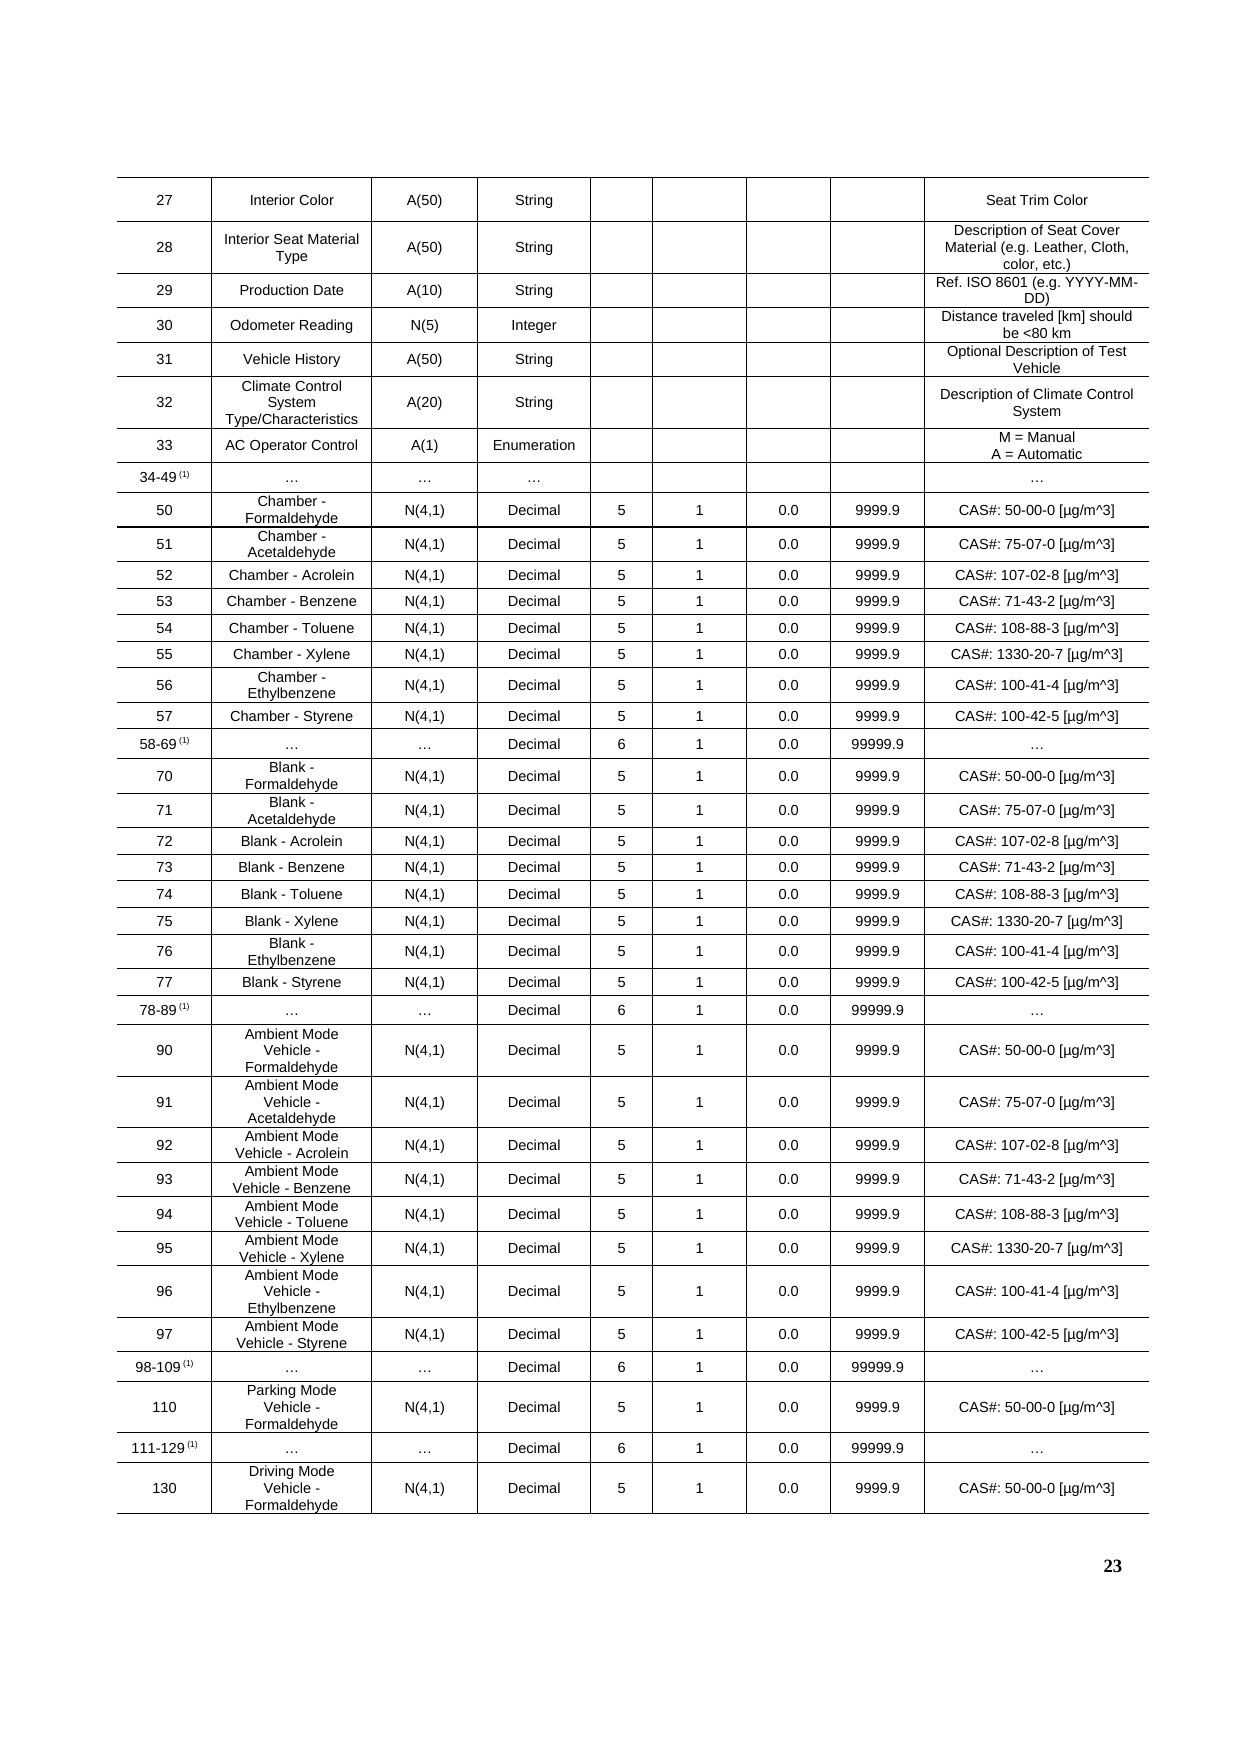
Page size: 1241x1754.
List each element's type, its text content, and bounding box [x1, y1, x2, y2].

table_cell N(4,1) [372, 703, 477, 728]
table_cell 5 [591, 1128, 652, 1162]
table_cell … [925, 1433, 1149, 1462]
table_cell CAS#: 50-00-0 [µg/m^3] [925, 759, 1149, 793]
table_cell 1 [653, 1382, 746, 1432]
table_cell Decimal [478, 1266, 590, 1317]
table_cell 5 [591, 642, 652, 667]
table_cell 5 [591, 828, 652, 854]
table_cell CAS#: 100-42-5 [µg/m^3] [925, 1318, 1149, 1351]
table_cell N(4,1) [372, 1318, 477, 1351]
table_cell 9999.9 [831, 1128, 924, 1162]
table_cell [831, 429, 924, 462]
table_cell A(50) [372, 343, 477, 376]
table_cell [653, 429, 746, 462]
table_cell Ambient Mode Vehicle - Acrolein [212, 1128, 371, 1162]
table_cell 6 [591, 996, 652, 1024]
table_cell 72 [117, 828, 211, 854]
table_cell 5 [591, 1382, 652, 1432]
table_cell 5 [591, 1318, 652, 1351]
table_cell CAS#: 107-02-8 [µg/m^3] [925, 828, 1149, 854]
table_cell A(50) [372, 178, 477, 221]
table_cell 71 [117, 794, 211, 827]
table_cell CAS#: 100-41-4 [µg/m^3] [925, 668, 1149, 702]
table_cell 5 [591, 759, 652, 793]
table_cell [831, 222, 924, 272]
table_cell 6 [591, 1352, 652, 1381]
table_cell CAS#: 75-07-0 [µg/m^3] [925, 1077, 1149, 1127]
table_cell CAS#: 107-02-8 [µg/m^3] [925, 1128, 1149, 1162]
table_cell 78-89 (1) [117, 996, 211, 1024]
table_cell 0.0 [747, 1232, 830, 1265]
table_cell Chamber - Xylene [212, 642, 371, 667]
table_cell 5 [591, 1077, 652, 1127]
table_cell 0.0 [747, 1128, 830, 1162]
table_cell 97 [117, 1318, 211, 1351]
table_cell 57 [117, 703, 211, 728]
table_cell 9999.9 [831, 1382, 924, 1432]
table_cell 93 [117, 1163, 211, 1196]
table_cell [831, 377, 924, 427]
table_cell 91 [117, 1077, 211, 1127]
table_cell N(4,1) [372, 1197, 477, 1231]
table_cell … [925, 729, 1149, 758]
table_cell Decimal [478, 1232, 590, 1265]
table_cell … [212, 729, 371, 758]
table_cell Decimal [478, 1163, 590, 1196]
table_cell 76 [117, 935, 211, 968]
table_cell 0.0 [747, 589, 830, 614]
table_cell CAS#: 50-00-0 [µg/m^3] [925, 1382, 1149, 1432]
table_cell CAS#: 100-41-4 [µg/m^3] [925, 1266, 1149, 1317]
table_cell CAS#: 107-02-8 [µg/m^3] [925, 562, 1149, 587]
table_cell CAS#: 50-00-0 [µg/m^3] [925, 1025, 1149, 1076]
table_cell 9999.9 [831, 969, 924, 994]
table_cell [591, 222, 652, 272]
table_cell 31 [117, 343, 211, 376]
table_cell 1 [653, 1077, 746, 1127]
table_cell A(20) [372, 377, 477, 427]
table_cell Driving Mode Vehicle - Formaldehyde [212, 1463, 371, 1513]
table_cell 5 [591, 1463, 652, 1513]
table_cell … [478, 463, 590, 492]
table_cell 1 [653, 668, 746, 702]
table_cell 6 [591, 729, 652, 758]
table_cell N(4,1) [372, 493, 477, 526]
table_cell 5 [591, 881, 652, 907]
table_cell Decimal [478, 642, 590, 667]
table_cell N(4,1) [372, 528, 477, 561]
table_cell Chamber - Acetaldehyde [212, 528, 371, 561]
table_cell 1 [653, 1232, 746, 1265]
table_cell Ref. ISO 8601 (e.g. YYYY-MM-DD) [925, 274, 1149, 307]
table_cell Ambient Mode Vehicle - Toluene [212, 1197, 371, 1231]
table_cell CAS#: 100-41-4 [µg/m^3] [925, 935, 1149, 968]
table_cell … [372, 1352, 477, 1381]
table_cell 0.0 [747, 562, 830, 587]
table_cell 5 [591, 615, 652, 641]
table_cell N(4,1) [372, 1128, 477, 1162]
table_cell 1 [653, 1433, 746, 1462]
table_cell CAS#: 71-43-2 [µg/m^3] [925, 589, 1149, 614]
table_cell 1 [653, 562, 746, 587]
table_cell N(4,1) [372, 668, 477, 702]
table_cell 5 [591, 935, 652, 968]
table_cell 0.0 [747, 668, 830, 702]
table_cell Decimal [478, 794, 590, 827]
table_cell 6 [591, 1433, 652, 1462]
table_cell … [372, 729, 477, 758]
table_cell … [925, 1352, 1149, 1381]
table_cell 0.0 [747, 1463, 830, 1513]
table_cell Vehicle History [212, 343, 371, 376]
table_cell N(4,1) [372, 855, 477, 880]
table_cell 1 [653, 729, 746, 758]
table_cell 110 [117, 1382, 211, 1432]
table_cell 9999.9 [831, 794, 924, 827]
table_cell Decimal [478, 562, 590, 587]
table_cell 9999.9 [831, 759, 924, 793]
table_cell String [478, 377, 590, 427]
table_cell 5 [591, 528, 652, 561]
table_cell CAS#: 1330-20-7 [µg/m^3] [925, 908, 1149, 933]
table_cell [747, 463, 830, 492]
table_cell Chamber - Formaldehyde [212, 493, 371, 526]
table_cell [653, 343, 746, 376]
table_cell [747, 343, 830, 376]
table_cell 54 [117, 615, 211, 641]
table_cell Climate Control System Type/Characteristics [212, 377, 371, 427]
table_cell 9999.9 [831, 828, 924, 854]
table_cell CAS#: 75-07-0 [µg/m^3] [925, 528, 1149, 561]
table_cell 1 [653, 703, 746, 728]
table_cell Decimal [478, 969, 590, 994]
table_cell Decimal [478, 729, 590, 758]
table_cell CAS#: 108-88-3 [µg/m^3] [925, 615, 1149, 641]
table_cell 5 [591, 562, 652, 587]
table_cell Decimal [478, 703, 590, 728]
table_cell 1 [653, 881, 746, 907]
table_cell 5 [591, 1232, 652, 1265]
table_cell 90 [117, 1025, 211, 1076]
table_cell M = Manual A = Automatic [925, 429, 1149, 462]
table_cell 0.0 [747, 1025, 830, 1076]
table_cell [591, 274, 652, 307]
table_cell Production Date [212, 274, 371, 307]
table_cell 1 [653, 615, 746, 641]
table_cell CAS#: 100-42-5 [µg/m^3] [925, 969, 1149, 994]
table_cell Decimal [478, 1318, 590, 1351]
table_cell 0.0 [747, 642, 830, 667]
table_cell 9999.9 [831, 1025, 924, 1076]
table_cell Chamber - Toluene [212, 615, 371, 641]
table_cell CAS#: 50-00-0 [µg/m^3] [925, 493, 1149, 526]
table_cell 0.0 [747, 828, 830, 854]
table_cell Decimal [478, 935, 590, 968]
table_cell Decimal [478, 855, 590, 880]
table_cell N(4,1) [372, 881, 477, 907]
table_cell 1 [653, 969, 746, 994]
table_cell [831, 308, 924, 342]
table_cell 94 [117, 1197, 211, 1231]
table_cell Decimal [478, 759, 590, 793]
table_cell Decimal [478, 1025, 590, 1076]
table_cell 99999.9 [831, 1352, 924, 1381]
table_cell Blank - Xylene [212, 908, 371, 933]
table_cell Decimal [478, 881, 590, 907]
table_cell CAS#: 71-43-2 [µg/m^3] [925, 855, 1149, 880]
table_cell 70 [117, 759, 211, 793]
table_cell CAS#: 50-00-0 [µg/m^3] [925, 1463, 1149, 1513]
table_cell N(4,1) [372, 1232, 477, 1265]
table_cell 73 [117, 855, 211, 880]
table_cell Odometer Reading [212, 308, 371, 342]
table_cell 9999.9 [831, 1197, 924, 1231]
table_cell … [372, 463, 477, 492]
table_cell Ambient Mode Vehicle - Acetaldehyde [212, 1077, 371, 1127]
table_cell 111-129 (1) [117, 1433, 211, 1462]
table_cell Decimal [478, 828, 590, 854]
table_cell … [212, 463, 371, 492]
table_cell Ambient Mode Vehicle - Benzene [212, 1163, 371, 1196]
table_cell [653, 463, 746, 492]
table_cell 9999.9 [831, 642, 924, 667]
table_cell String [478, 343, 590, 376]
table_cell [653, 308, 746, 342]
table_cell 5 [591, 1197, 652, 1231]
table_cell N(5) [372, 308, 477, 342]
table_cell Seat Trim Color [925, 178, 1149, 221]
table_cell String [478, 274, 590, 307]
table_cell N(4,1) [372, 1463, 477, 1513]
table_cell CAS#: 71-43-2 [µg/m^3] [925, 1163, 1149, 1196]
table_cell [831, 274, 924, 307]
table_cell [747, 377, 830, 427]
table_cell 5 [591, 908, 652, 933]
table_cell … [372, 1433, 477, 1462]
table_cell N(4,1) [372, 908, 477, 933]
table_cell Blank - Ethylbenzene [212, 935, 371, 968]
table_cell 0.0 [747, 703, 830, 728]
table_cell Chamber - Benzene [212, 589, 371, 614]
table_cell 9999.9 [831, 855, 924, 880]
table_cell Decimal [478, 1463, 590, 1513]
table_cell Decimal [478, 1077, 590, 1127]
table_cell Blank - Benzene [212, 855, 371, 880]
table_cell Ambient Mode Vehicle - Xylene [212, 1232, 371, 1265]
table_cell N(4,1) [372, 969, 477, 994]
table_cell Ambient Mode Vehicle - Styrene [212, 1318, 371, 1351]
table_cell 32 [117, 377, 211, 427]
table_cell Distance traveled [km] should be <80 km [925, 308, 1149, 342]
table_cell 95 [117, 1232, 211, 1265]
table_cell 9999.9 [831, 493, 924, 526]
table_cell Chamber - Ethylbenzene [212, 668, 371, 702]
table_cell 99999.9 [831, 729, 924, 758]
table_cell 29 [117, 274, 211, 307]
table_cell [591, 178, 652, 221]
table_cell Chamber - Acrolein [212, 562, 371, 587]
table_cell CAS#: 100-42-5 [µg/m^3] [925, 703, 1149, 728]
table_cell N(4,1) [372, 1266, 477, 1317]
table_cell … [212, 1352, 371, 1381]
table_cell 56 [117, 668, 211, 702]
table_cell 5 [591, 1025, 652, 1076]
table_cell 9999.9 [831, 1266, 924, 1317]
table_cell Decimal [478, 589, 590, 614]
table_cell N(4,1) [372, 759, 477, 793]
table_cell 0.0 [747, 1352, 830, 1381]
table_cell Ambient Mode Vehicle - Ethylbenzene [212, 1266, 371, 1317]
table_cell 0.0 [747, 759, 830, 793]
table_cell 5 [591, 1266, 652, 1317]
table_cell Decimal [478, 996, 590, 1024]
table_cell 9999.9 [831, 668, 924, 702]
table_cell Decimal [478, 528, 590, 561]
table_cell 5 [591, 969, 652, 994]
table_cell N(4,1) [372, 642, 477, 667]
table_cell 1 [653, 589, 746, 614]
table_cell N(4,1) [372, 1163, 477, 1196]
table_cell N(4,1) [372, 935, 477, 968]
table_cell Description of Climate Control System [925, 377, 1149, 427]
table_cell 52 [117, 562, 211, 587]
table_cell 9999.9 [831, 589, 924, 614]
table_cell 28 [117, 222, 211, 272]
table_cell Decimal [478, 1382, 590, 1432]
table_cell 9999.9 [831, 1163, 924, 1196]
table_cell 55 [117, 642, 211, 667]
table_cell 9999.9 [831, 908, 924, 933]
table_cell Decimal [478, 668, 590, 702]
table_cell 1 [653, 1352, 746, 1381]
table_cell N(4,1) [372, 1077, 477, 1127]
table_cell 0.0 [747, 493, 830, 526]
table_cell 51 [117, 528, 211, 561]
table_cell 1 [653, 759, 746, 793]
table_cell 1 [653, 1128, 746, 1162]
table_cell 96 [117, 1266, 211, 1317]
table_cell … [925, 996, 1149, 1024]
table_cell 1 [653, 1463, 746, 1513]
table_cell CAS#: 108-88-3 [µg/m^3] [925, 1197, 1149, 1231]
table_cell Blank - Acetaldehyde [212, 794, 371, 827]
table_cell 9999.9 [831, 528, 924, 561]
table_cell 99999.9 [831, 1433, 924, 1462]
table_cell 5 [591, 493, 652, 526]
table_cell 5 [591, 703, 652, 728]
table_cell Optional Description of Test Vehicle [925, 343, 1149, 376]
table_cell 1 [653, 908, 746, 933]
table_cell 0.0 [747, 729, 830, 758]
table_cell 34-49 (1) [117, 463, 211, 492]
table_cell 5 [591, 1163, 652, 1196]
table_cell Enumeration [478, 429, 590, 462]
table_cell 9999.9 [831, 615, 924, 641]
table_cell 0.0 [747, 1077, 830, 1127]
table_cell 9999.9 [831, 881, 924, 907]
table_cell [831, 463, 924, 492]
table_cell Ambient Mode Vehicle - Formaldehyde [212, 1025, 371, 1076]
table_cell 0.0 [747, 1163, 830, 1196]
table_cell 1 [653, 1266, 746, 1317]
table_cell 0.0 [747, 969, 830, 994]
table_cell 1 [653, 794, 746, 827]
table_cell Blank - Styrene [212, 969, 371, 994]
table_cell 0.0 [747, 1318, 830, 1351]
table_cell 1 [653, 642, 746, 667]
table_cell CAS#: 108-88-3 [µg/m^3] [925, 881, 1149, 907]
table_cell 50 [117, 493, 211, 526]
table_cell 0.0 [747, 1433, 830, 1462]
table_cell 1 [653, 1025, 746, 1076]
table_cell N(4,1) [372, 1025, 477, 1076]
table_cell [653, 222, 746, 272]
table_cell 75 [117, 908, 211, 933]
table_cell 0.0 [747, 996, 830, 1024]
table_cell [831, 178, 924, 221]
table_cell [747, 178, 830, 221]
table_cell Decimal [478, 1128, 590, 1162]
table_cell AC Operator Control [212, 429, 371, 462]
table_cell 33 [117, 429, 211, 462]
table_cell 130 [117, 1463, 211, 1513]
table_cell 77 [117, 969, 211, 994]
table_cell N(4,1) [372, 615, 477, 641]
table_cell 1 [653, 1163, 746, 1196]
table_cell N(4,1) [372, 828, 477, 854]
table_cell Description of Seat Cover Material (e.g. Leather, Cloth, color, etc.) [925, 222, 1149, 272]
table_cell [747, 222, 830, 272]
table_cell Decimal [478, 615, 590, 641]
table_cell 1 [653, 828, 746, 854]
table_cell N(4,1) [372, 794, 477, 827]
table_cell String [478, 178, 590, 221]
table_cell 1 [653, 996, 746, 1024]
table_cell 1 [653, 855, 746, 880]
table_cell 9999.9 [831, 703, 924, 728]
table_cell 1 [653, 935, 746, 968]
table_cell 9999.9 [831, 1232, 924, 1265]
table_cell Decimal [478, 908, 590, 933]
table_cell 0.0 [747, 881, 830, 907]
table_cell 53 [117, 589, 211, 614]
table_cell 9999.9 [831, 1318, 924, 1351]
table_cell 27 [117, 178, 211, 221]
table_cell Blank - Acrolein [212, 828, 371, 854]
table_cell Blank - Formaldehyde [212, 759, 371, 793]
table_cell CAS#: 75-07-0 [µg/m^3] [925, 794, 1149, 827]
table_cell 92 [117, 1128, 211, 1162]
table_cell [747, 274, 830, 307]
table_cell 0.0 [747, 1197, 830, 1231]
table_cell [591, 377, 652, 427]
table_cell [653, 377, 746, 427]
table_cell Interior Seat Material Type [212, 222, 371, 272]
table_cell N(4,1) [372, 562, 477, 587]
table_cell 98-109 (1) [117, 1352, 211, 1381]
table_cell … [925, 463, 1149, 492]
table_cell [747, 308, 830, 342]
table_cell String [478, 222, 590, 272]
table_cell Decimal [478, 1352, 590, 1381]
table_cell CAS#: 1330-20-7 [µg/m^3] [925, 1232, 1149, 1265]
table_cell 0.0 [747, 935, 830, 968]
table_cell 30 [117, 308, 211, 342]
table_cell Chamber - Styrene [212, 703, 371, 728]
table_cell Interior Color [212, 178, 371, 221]
table_cell … [372, 996, 477, 1024]
table_cell 5 [591, 589, 652, 614]
table_cell [653, 274, 746, 307]
table_cell 5 [591, 855, 652, 880]
table_cell 5 [591, 668, 652, 702]
table_cell A(50) [372, 222, 477, 272]
table_cell 0.0 [747, 794, 830, 827]
table_cell [591, 343, 652, 376]
table_cell 5 [591, 794, 652, 827]
table_cell Blank - Toluene [212, 881, 371, 907]
table_cell [591, 463, 652, 492]
table_cell 1 [653, 528, 746, 561]
table_cell A(10) [372, 274, 477, 307]
table_cell N(4,1) [372, 1382, 477, 1432]
table_cell 9999.9 [831, 1077, 924, 1127]
table_cell 1 [653, 1318, 746, 1351]
table_cell A(1) [372, 429, 477, 462]
table_cell 99999.9 [831, 996, 924, 1024]
table_cell … [212, 1433, 371, 1462]
table_cell N(4,1) [372, 589, 477, 614]
table_cell 0.0 [747, 855, 830, 880]
table_cell 0.0 [747, 908, 830, 933]
table_cell Decimal [478, 1433, 590, 1462]
table_cell 9999.9 [831, 935, 924, 968]
table_cell 1 [653, 493, 746, 526]
table_cell [591, 308, 652, 342]
table_cell 1 [653, 1197, 746, 1231]
table_cell [747, 429, 830, 462]
table_cell Parking Mode Vehicle - Formaldehyde [212, 1382, 371, 1432]
table_cell [591, 429, 652, 462]
table_cell 0.0 [747, 1266, 830, 1317]
table_cell 9999.9 [831, 1463, 924, 1513]
table_cell 9999.9 [831, 562, 924, 587]
table_cell 74 [117, 881, 211, 907]
table_cell 0.0 [747, 615, 830, 641]
table_cell 58-69 (1) [117, 729, 211, 758]
table_cell … [212, 996, 371, 1024]
table_cell [653, 178, 746, 221]
table_cell [831, 343, 924, 376]
table_cell Integer [478, 308, 590, 342]
table_cell Decimal [478, 1197, 590, 1231]
table_cell 0.0 [747, 1382, 830, 1432]
table_cell 0.0 [747, 528, 830, 561]
table_cell Decimal [478, 493, 590, 526]
table_cell CAS#: 1330-20-7 [µg/m^3] [925, 642, 1149, 667]
